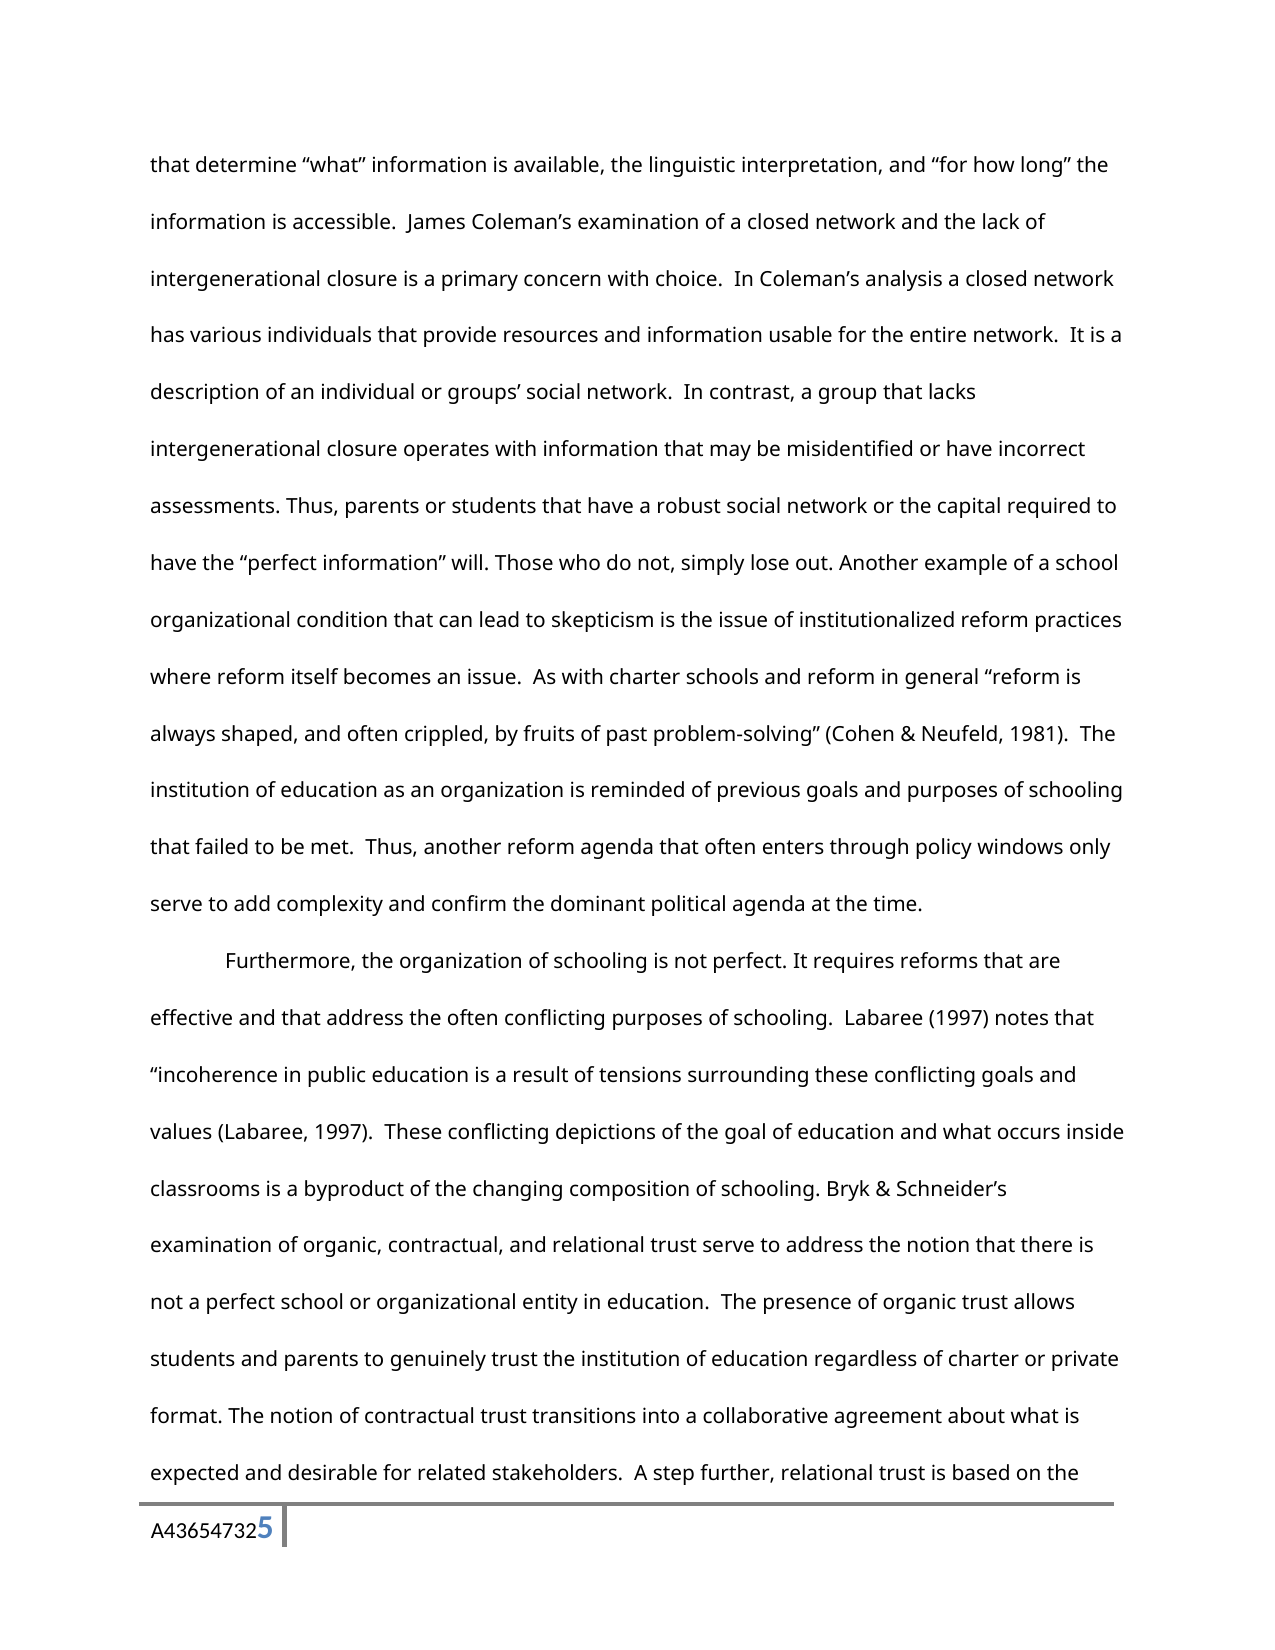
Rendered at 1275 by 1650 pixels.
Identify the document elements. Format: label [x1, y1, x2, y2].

text [150, 946, 1125, 1487]
text [150, 150, 1125, 918]
